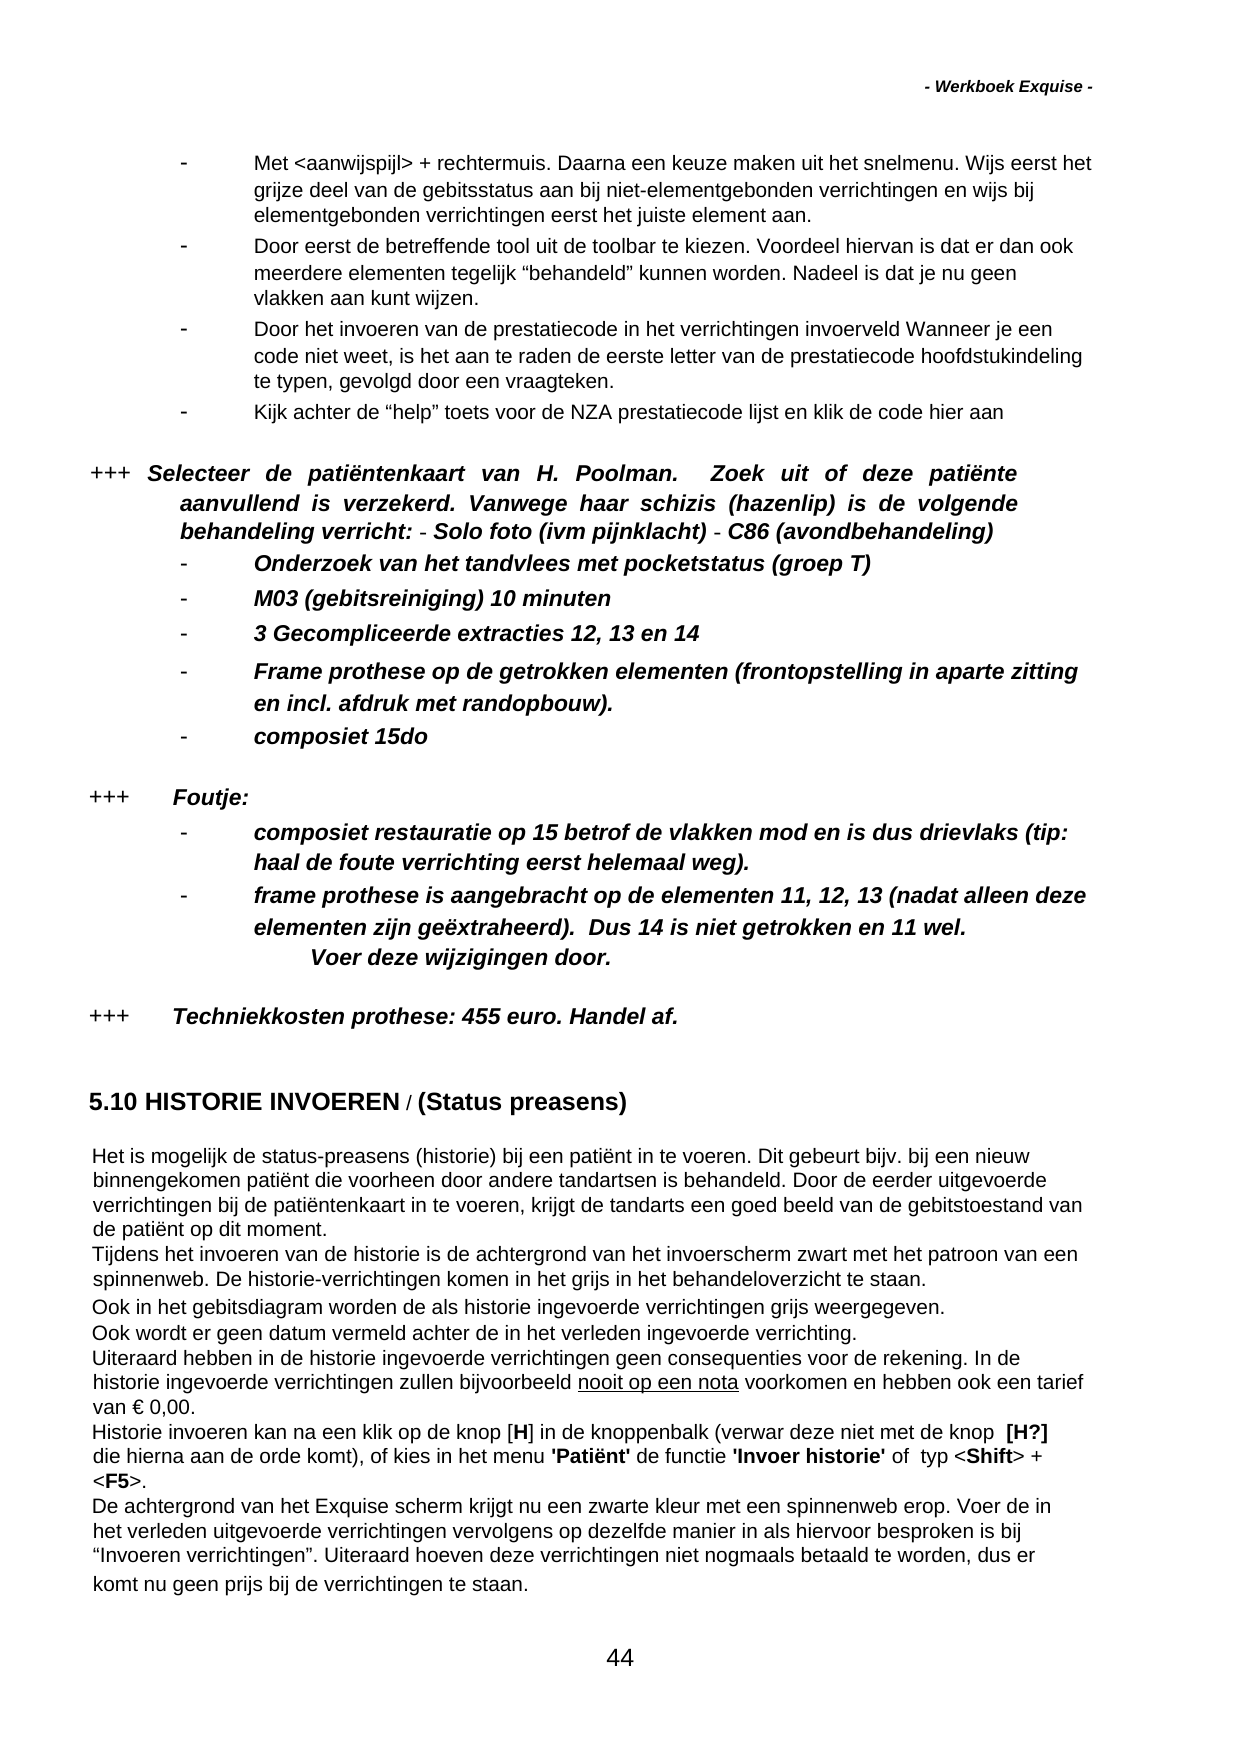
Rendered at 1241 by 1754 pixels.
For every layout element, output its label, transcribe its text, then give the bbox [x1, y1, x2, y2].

text +++ Selecteer de patiëntenkaart van H. Poolman. Zoek uit of deze patiënte aanvullend is verzekerd. Vanwege haar schizis (hazenlip) is de volgende behandeling verricht: - Solo foto (ivm pijnklacht) - C86 (avondbehandeling) [90, 455, 1021, 544]
text Tijdens het invoeren van de historie is de achtergrond van het invoerscherm zwart met het patroon van een spinnenweb. De historie-verrichtingen komen in het grijs in het behandeloverzicht te staan. [92, 1242, 1093, 1291]
list Door eerst de betreffende tool uit de toolbar te kiezen. Voordeel hiervan is dat er dan ook meerdere elementen tegelijk “behandeld” kunnen worden. Nadeel is dat je nu geen vlakken aan kunt wijzen. [180, 228, 1093, 309]
text Uiteraard hebben in de historie ingevoerde verrichtingen geen consequenties voor de rekening. In de historie ingevoerde verrichtingen zullen bijvoorbeeld nooit op een nota voorkomen en hebben ook een tarief van € 0,00. [92, 1345, 1093, 1418]
list composiet 15do [180, 719, 1093, 752]
subtitle 5.10 HISTORIE INVOEREN / (Status preasens) [89, 1087, 1093, 1115]
list composiet restauratie op 15 betrof de vlakken mod en is dus drievlaks (tip: haal de foute verrichting eerst helemaal weg). [180, 815, 1093, 875]
list Frame prothese op de getrokken elementen (frontopstelling in aparte zitting en incl. afdruk met randopbouw). [180, 654, 1093, 717]
text +++ Foutje: [89, 780, 1093, 812]
text Ook wordt er geen datum vermeld achter de in het verleden ingevoerde verrichting. [92, 1320, 1093, 1344]
list Met <aanwijspijl> + rechtermuis. Daarna een keuze maken uit het snelmenu. Wijs eerst het grijze deel van de gebitsstatus aan bij niet-elementgebonden verrichtingen en wijs bij elementgebonden verrichtingen eerst het juiste element aan. [180, 145, 1093, 227]
text Historie invoeren kan na een klik op de knop [H] in de knoppenbalk (verwar deze niet met de knop [H?] die hierna aan de orde komt), of kies in het menu 'Patiënt' de functie 'Invoer historie' of typ <Shift> + <F5>. [92, 1420, 1049, 1493]
list Door het invoeren van de prestatiecode in het verrichtingen invoerveld Wanneer je een code niet weet, is het aan te raden de eerste letter van de prestatiecode hoofdstukindeling te typen, gevolgd door een vraagteken. [180, 311, 1093, 392]
text +++ Techniekkosten prothese: 455 euro. Handel af. [89, 999, 1093, 1032]
list 3 Gecompliceerde extracties 12, 13 en 14 [180, 616, 1093, 649]
list frame prothese is aangebracht op de elementen 11, 12, 13 (nadat alleen deze elementen zijn geëxtraheerd). Dus 14 is niet getrokken en 11 wel. Voer deze wijzigingen door. [180, 877, 1093, 971]
text Het is mogelijk de status-preasens (historie) bij een patiënt in te voeren. Dit gebeurt bijv. bij een nieuw binnengekomen patiënt die voorheen door andere tandartsen is behandeld. Door de eerder uitgevoerde verrichtingen bij de patiëntenkaart in te voeren, krijgt de tandarts een goed beeld van de gebitstoestand van de patiënt op dit moment. [92, 1143, 1093, 1241]
list Kijk achter de “help” toets voor de NZA prestatiecode lijst en klik de code hier aan [180, 393, 1093, 426]
list M03 (gebitsreiniging) 10 minuten [180, 581, 1093, 614]
text Ook in het gebitsdiagram worden de als historie ingevoerde verrichtingen grijs weergegeven. [92, 1295, 1093, 1319]
text De achtergrond van het Exquise scherm krijgt nu een zwarte kleur met een spinnenweb erop. Voer de in het verleden uitgevoerde verrichtingen vervolgens op dezelfde manier in als hiervoor besproken is bij “Invoeren verrichtingen”. Uiteraard hoeven deze verrichtingen niet nogmaals betaald te worden, dus er komt nu geen prijs bij de verrichtingen te staan. [92, 1494, 1076, 1597]
list Onderzoek van het tandvlees met pocketstatus (groep T) [180, 546, 1093, 579]
